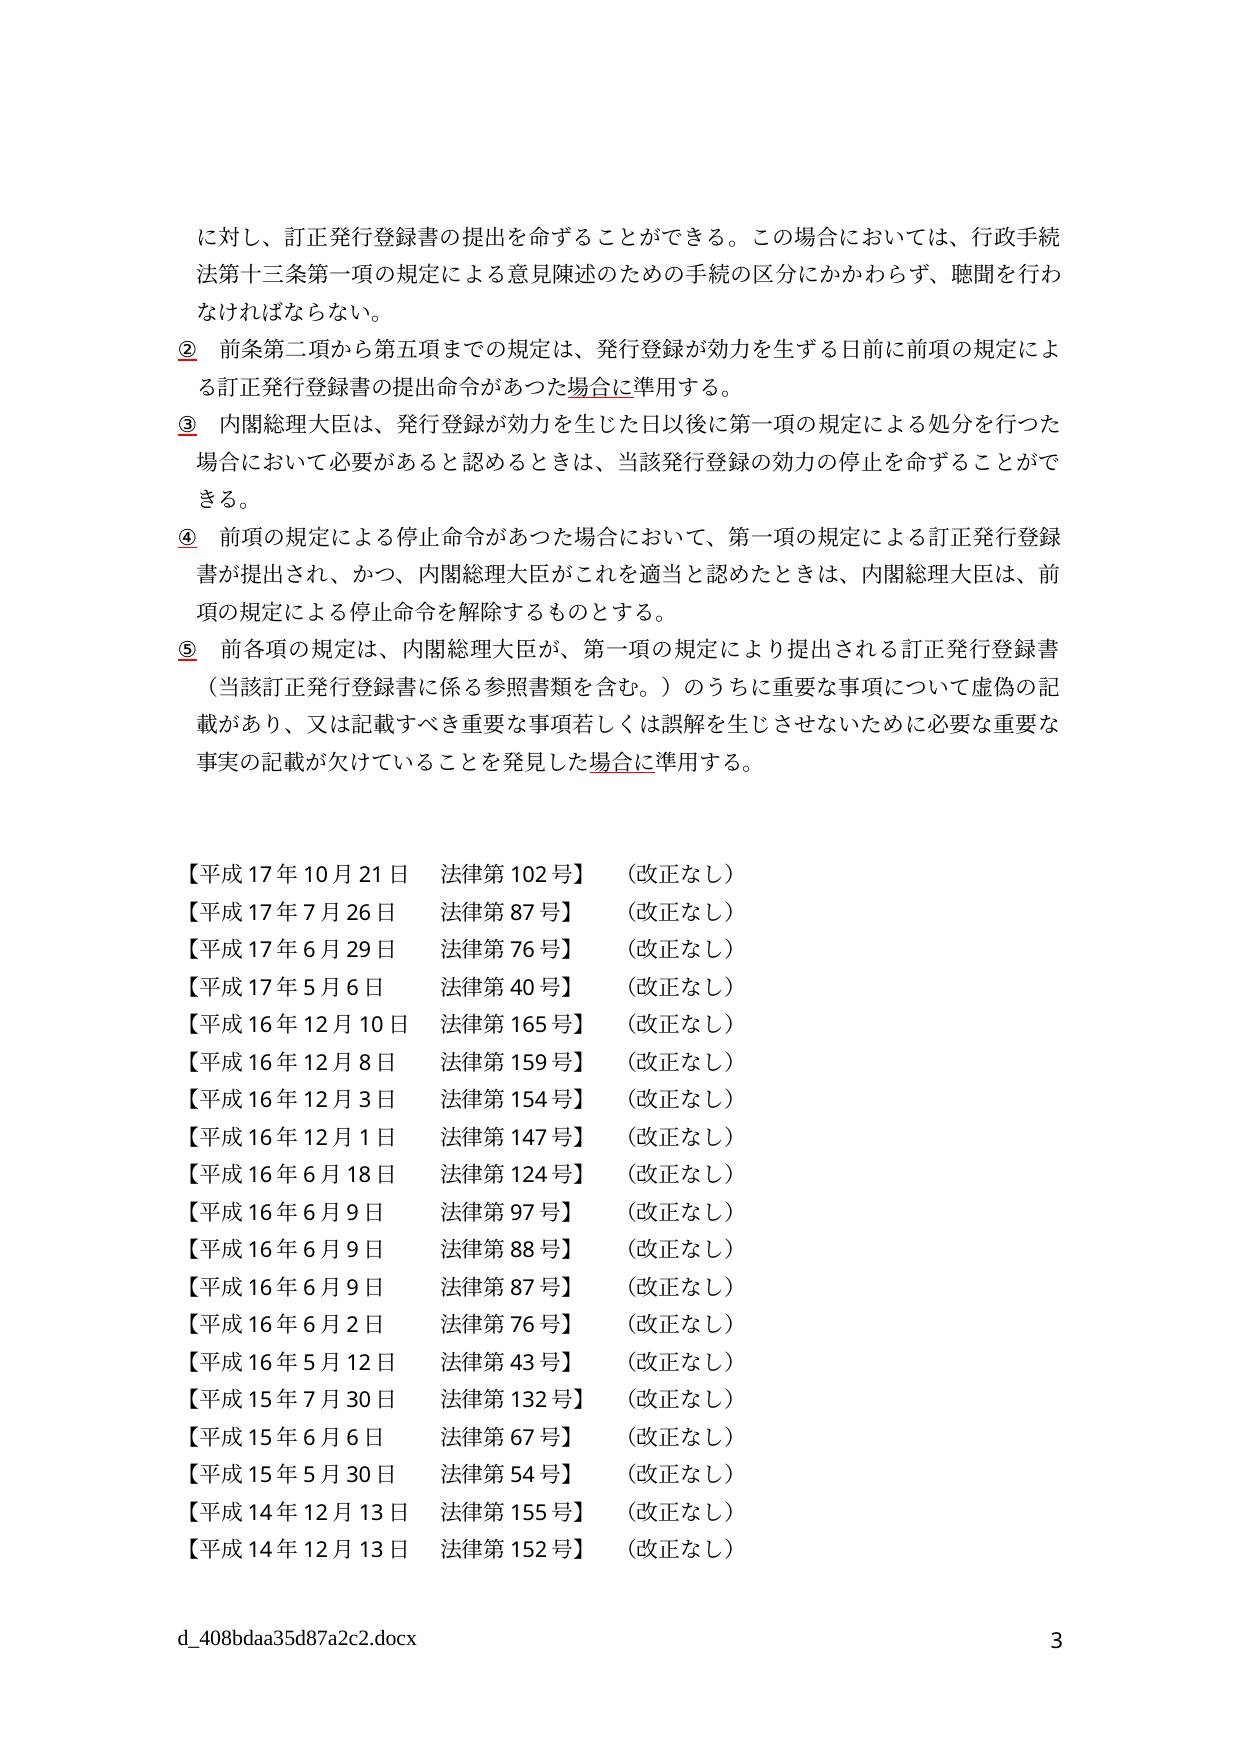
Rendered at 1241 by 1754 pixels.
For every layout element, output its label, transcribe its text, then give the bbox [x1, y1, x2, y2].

text ② 前条第二項から第五項までの規定は、発行登録が効力を生ずる日前に前項の規定による訂正発行登録書の提出命令があつた場合に準用する。 [177, 329, 1063, 404]
text 【平成15年6月6日 法律第67号】 （改正なし） [177, 1417, 1063, 1454]
text 【平成17年6月29日 法律第76号】 （改正なし） [177, 929, 1063, 967]
text 【平成14年12月13日 法律第155号】 （改正なし） [177, 1492, 1063, 1529]
text 【平成16年12月3日 法律第154号】 （改正なし） [177, 1079, 1063, 1117]
text 【平成16年6月9日 法律第97号】 （改正なし） [177, 1192, 1063, 1229]
text 【平成16年6月9日 法律第87号】 （改正なし） [177, 1267, 1063, 1304]
text ⑤ 前各項の規定は、内閣総理大臣が、第一項の規定により提出される訂正発行登録書（当該訂正発行登録書に係る参照書類を含む。）のうちに重要な事項について虚偽の記載があり、又は記載すべき重要な事項若しくは誤解を生じさせないために必要な重要な事実の記載が欠けていることを発見した場合に準用する。 [177, 629, 1063, 779]
text 【平成16年5月12日 法律第43号】 （改正なし） [177, 1342, 1063, 1379]
text 【平成16年6月18日 法律第124号】 （改正なし） [177, 1154, 1063, 1192]
text 【平成16年6月9日 法律第88号】 （改正なし） [177, 1229, 1063, 1267]
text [177, 217, 1063, 329]
text 【平成15年7月30日 法律第132号】 （改正なし） [177, 1379, 1063, 1417]
text 【平成16年12月1日 法律第147号】 （改正なし） [177, 1117, 1063, 1154]
text 【平成16年6月2日 法律第76号】 （改正なし） [177, 1304, 1063, 1342]
text 【平成17年10月21日 法律第102号】 （改正なし） [177, 854, 1063, 892]
text 【平成16年12月8日 法律第159号】 （改正なし） [177, 1042, 1063, 1079]
text 【平成17年5月6日 法律第40号】 （改正なし） [177, 967, 1063, 1004]
text 【平成17年7月26日 法律第87号】 （改正なし） [177, 892, 1063, 929]
text 【平成16年12月10日 法律第165号】 （改正なし） [177, 1004, 1063, 1042]
text 【平成15年5月30日 法律第54号】 （改正なし） [177, 1454, 1063, 1492]
text 【平成14年12月13日 法律第152号】 （改正なし） [177, 1529, 1063, 1567]
text ④ 前項の規定による停止命令があつた場合において、第一項の規定による訂正発行登録書が提出され、かつ、内閣総理大臣がこれを適当と認めたときは、内閣総理大臣は、前項の規定による停止命令を解除するものとする。 [177, 517, 1063, 629]
text ③ 内閣総理大臣は、発行登録が効力を生じた日以後に第一項の規定による処分を行つた場合において必要があると認めるときは、当該発行登録の効力の停止を命ずることができる。 [177, 404, 1063, 517]
